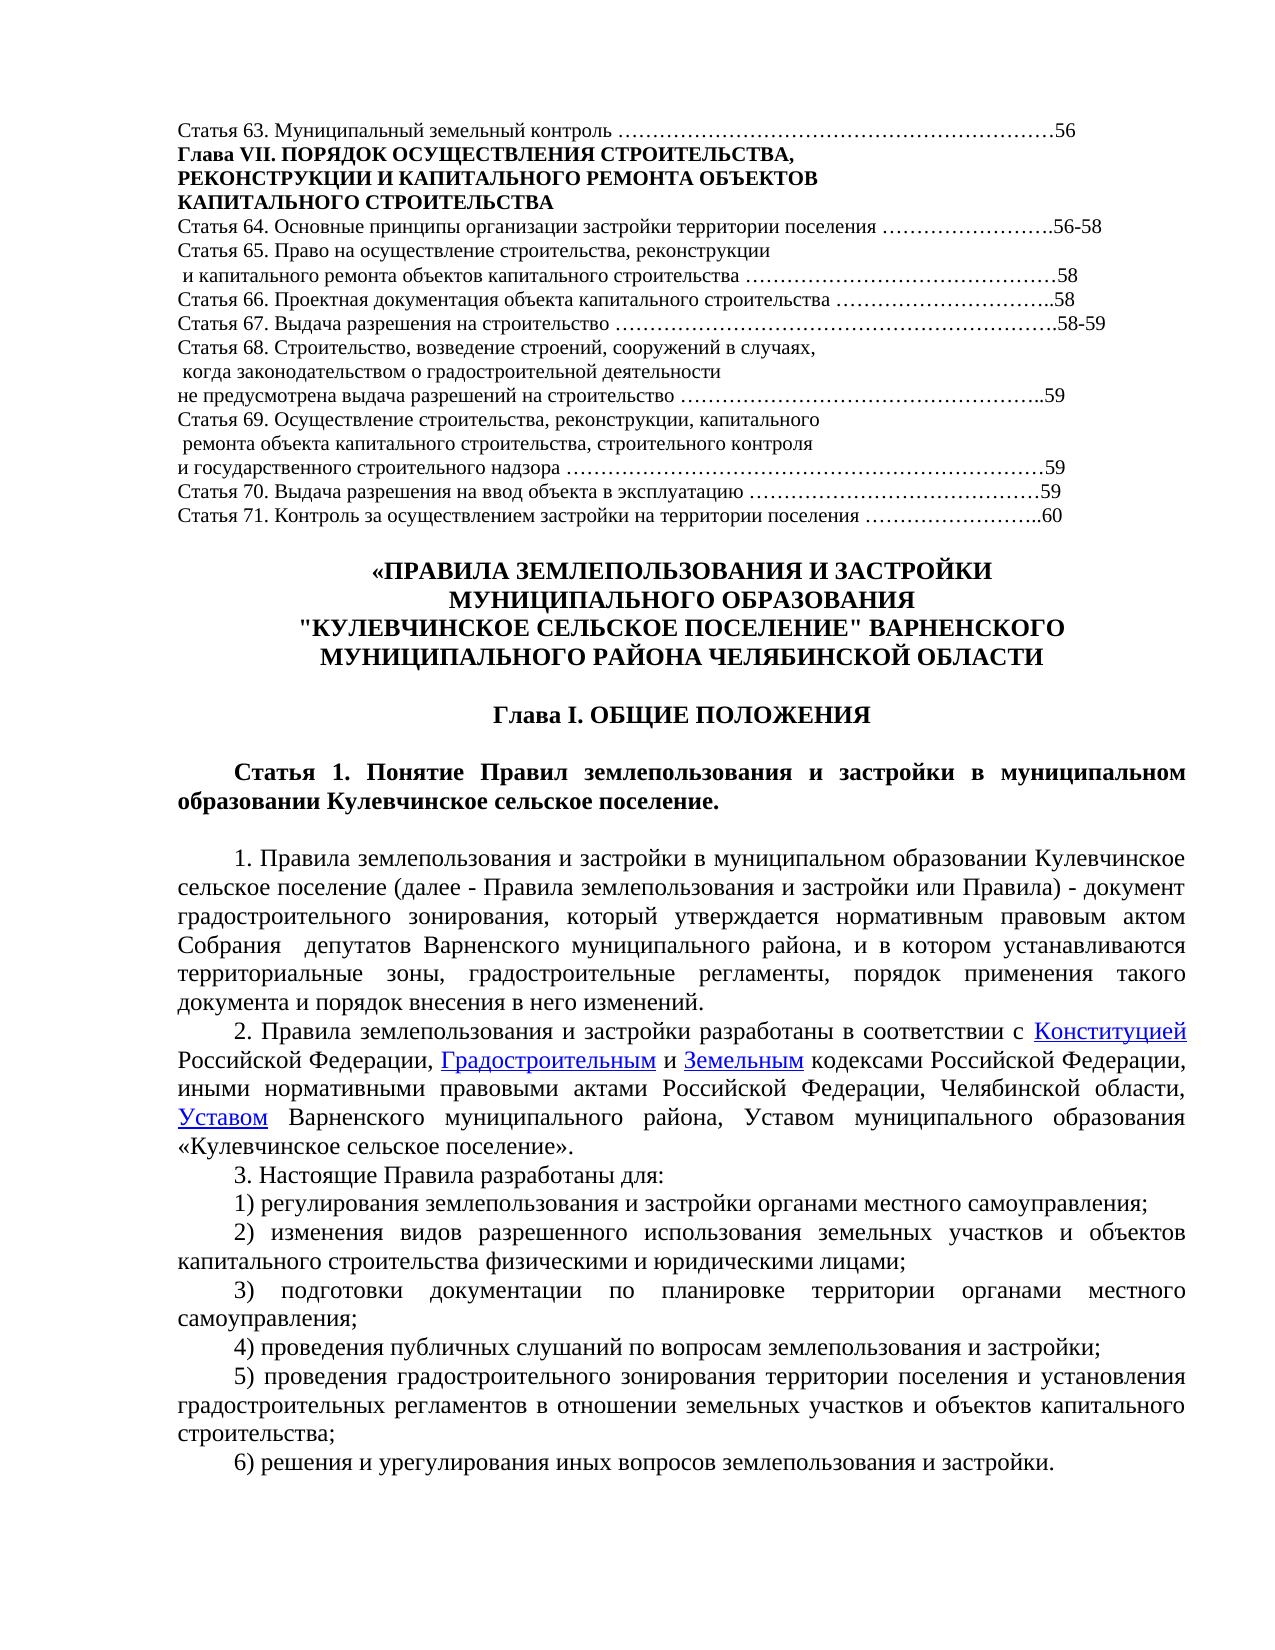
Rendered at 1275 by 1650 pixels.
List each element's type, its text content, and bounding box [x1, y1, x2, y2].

text Статья 63. Муниципальный земельный контроль ………………………………………………………56 [177, 118, 1186, 142]
text МУНИЦИПАЛЬНОГО ОБРАЗОВАНИЯ [177, 585, 1186, 613]
text Глава VII. ПОРЯДОК ОСУЩЕСТВЛЕНИЯ СТРОИТЕЛЬСТВА, [177, 142, 1186, 166]
text ремонта объекта капитального строительства, строительного контроля [177, 431, 1186, 455]
text Статья 69. Осуществление строительства, реконструкции, капитального [177, 407, 1186, 431]
text Статья 67. Выдача разрешения на строительство ……………………………………………………….58-59 [177, 311, 1186, 335]
text 1. Правила землепользования и застройки в муниципальном образовании Кулевчинское сельское поселение (далее - Правила землепользования и застройки или Правила) - документ градостроительного зонирования, который утверждается нормативным правовым актом Собрания депутатов Варненского муниципального района, и в котором устанавливаются территориальные зоны, градостроительные регламенты, порядок применения такого документа и порядок внесения в него изменений. [177, 843, 1186, 1016]
text 1) регулирования землепользования и застройки органами местного самоуправления; [177, 1188, 1186, 1217]
text Статья 71. Контроль за осуществлением застройки на территории поселения ……………………..60 [177, 503, 1186, 527]
text РЕКОНСТРУКЦИИ И КАПИТАЛЬНОГО РЕМОНТА ОБЪЕКТОВ [177, 166, 1186, 190]
text 5) проведения градостроительного зонирования территории поселения и установления градостроительных регламентов в отношении земельных участков и объектов капитального строительства; [177, 1361, 1186, 1447]
text когда законодательством о градостроительной деятельности [177, 359, 1186, 383]
text 2. Правила землепользования и застройки разработаны в соответствии с Конституцией Российской Федерации, Градостроительным и Земельным кодексами Российской Федерации, иными нормативными правовыми актами Российской Федерации, Челябинской области, Уставом Варненского муниципального района, Уставом муниципального образования «Кулевчинское сельское поселение». [177, 1016, 1186, 1160]
text «ПРАВИЛА ЗЕМЛЕПОЛЬЗОВАНИЯ И ЗАСТРОЙКИ [177, 556, 1186, 585]
text Статья 64. Основные принципы организации застройки территории поселения …………………….56-58 [177, 214, 1186, 238]
text 2) изменения видов разрешенного использования земельных участков и объектов капитального строительства физическими и юридическими лицами; [177, 1217, 1186, 1275]
text 4) проведения публичных слушаний по вопросам землепользования и застройки; [177, 1332, 1186, 1361]
text и государственного строительного надзора ……………………………………………………………59 [177, 455, 1186, 479]
text Статья 68. Строительство, возведение строений, сооружений в случаях, [177, 335, 1186, 359]
text КАПИТАЛЬНОГО СТРОИТЕЛЬСТВА [177, 190, 1186, 214]
text Статья 1. Понятие Правил землепользования и застройки в муниципальном образовании Кулевчинское сельское поселение. [177, 757, 1186, 815]
text Статья 65. Право на осуществление строительства, реконструкции [177, 238, 1186, 262]
text не предусмотрена выдача разрешений на строительство ……………………………………………..59 [177, 383, 1186, 407]
text 3. Настоящие Правила разработаны для: [177, 1160, 1186, 1188]
text Глава I. ОБЩИЕ ПОЛОЖЕНИЯ [177, 700, 1186, 728]
text и капитального ремонта объектов капитального строительства ………………………………………58 [177, 262, 1186, 287]
text 6) решения и урегулирования иных вопросов землепользования и застройки. [177, 1447, 1186, 1476]
text "КУЛЕВЧИНСКОЕ СЕЛЬСКОЕ ПОСЕЛЕНИЕ" ВАРНЕНСКОГО МУНИЦИПАЛЬНОГО РАЙОНА ЧЕЛЯБИНСКОЙ ОБЛАСТИ [177, 613, 1186, 671]
text Статья 66. Проектная документация объекта капитального строительства …………………………..58 [177, 287, 1186, 311]
text 3) подготовки документации по планировке территории органами местного самоуправления; [177, 1275, 1186, 1332]
text Статья 70. Выдача разрешения на ввод объекта в эксплуатацию ……………………………………59 [177, 479, 1186, 503]
